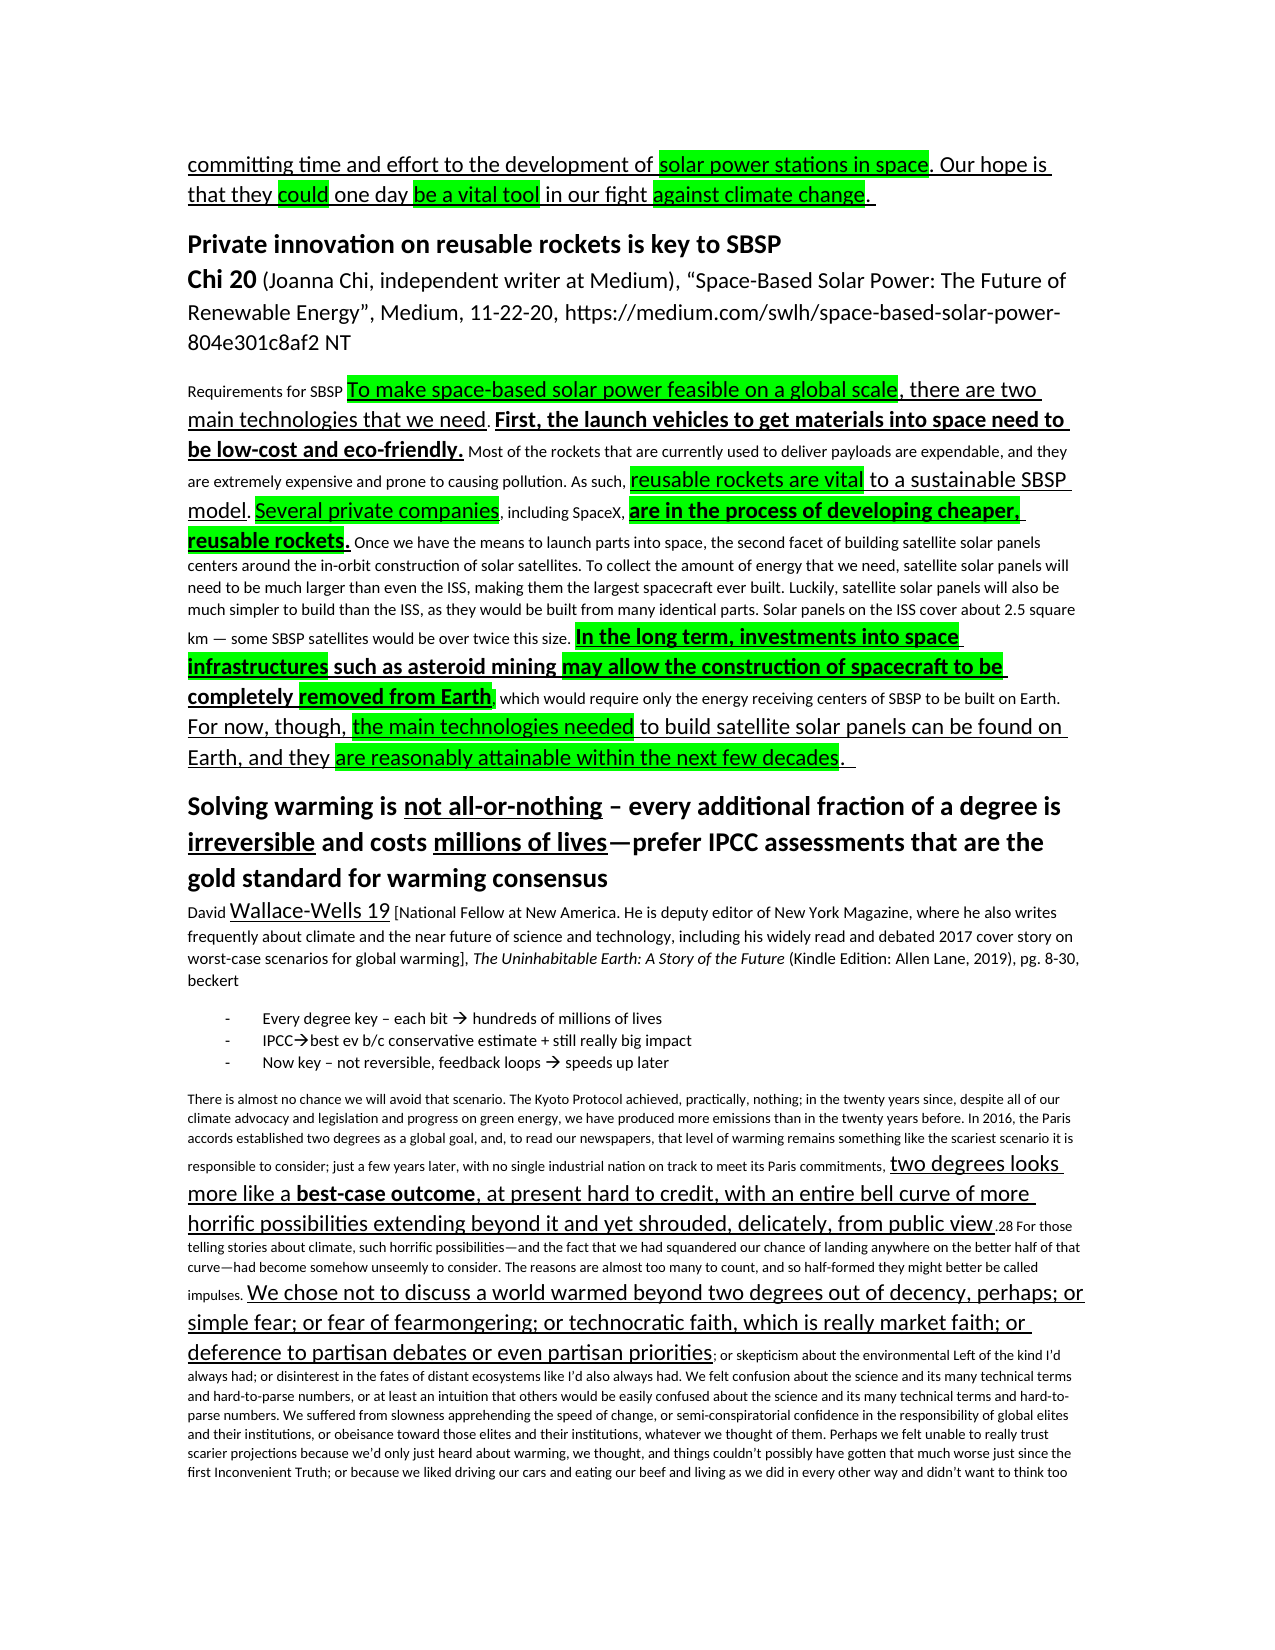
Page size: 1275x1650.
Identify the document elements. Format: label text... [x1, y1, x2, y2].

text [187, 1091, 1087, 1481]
list IPCCbest ev b/c conservative estimate + still really big impact [225, 1030, 1087, 1051]
text Chi 20 (Joanna Chi, independent writer at Medium), “Space-Based Solar Power: The Future of Renewable Energy”, Medium, 11-22-20, https://medium.com/swlh/space-based-solar-power-804e301c8af2 NT [187, 263, 1087, 356]
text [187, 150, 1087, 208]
list Every degree key – each bit hundreds of millions of lives [225, 1008, 1087, 1029]
list Now key – not reversible, feedback loops speeds up later [225, 1052, 1087, 1072]
text Requirements for SBSP To make space-based solar power feasible on a global scale, there are two main technologies that we need. First, the launch vehicles to get materials into space need to be low-cost and eco-friendly. Most of the rockets that are currently used to deliver payloads are expendable, and they are extremely expensive and prone to causing pollution. As such, reusable rockets are vital to a sustainable SBSP model. Several private companies, including SpaceX, are in the process of developing cheaper, reusable rockets. Once we have the means to launch parts into space, the second facet of building satellite solar panels centers around the in-orbit construction of solar satellites. To collect the amount of energy that we need, satellite solar panels will need to be much larger than even the ISS, making them the largest spacecraft ever built. Luckily, satellite solar panels will also be much simpler to build than the ISS, as they would be built from many identical parts. Solar panels on the ISS cover about 2.5 square km — some SBSP satellites would be over twice this size. In the long term, investments into space infrastructures such as asteroid mining may allow the construction of spacecraft to be completely removed from Earth, which would require only the energy receiving centers of SBSP to be built on Earth. For now, though, the main technologies needed to build satellite solar panels can be found on Earth, and they are reasonably attainable within the next few decades. [187, 375, 1087, 771]
text David Wallace-Wells 19 [National Fellow at New America. He is deputy editor of New York Magazine, where he also writes frequently about climate and the near future of science and technology, including his widely read and debated 2017 cover story on worst-case scenarios for global warming], The Uninhabitable Earth: A Story of the Future (Kindle Edition: Allen Lane, 2019), pg. 8-30, beckert [187, 896, 1087, 990]
subtitle Solving warming is not all-or-nothing – every additional fraction of a degree is irreversible and costs millions of lives—prefer IPCC assessments that are the gold standard for warming consensus [187, 789, 1087, 894]
subtitle Private innovation on reusable rockets is key to SBSP [187, 227, 1087, 260]
